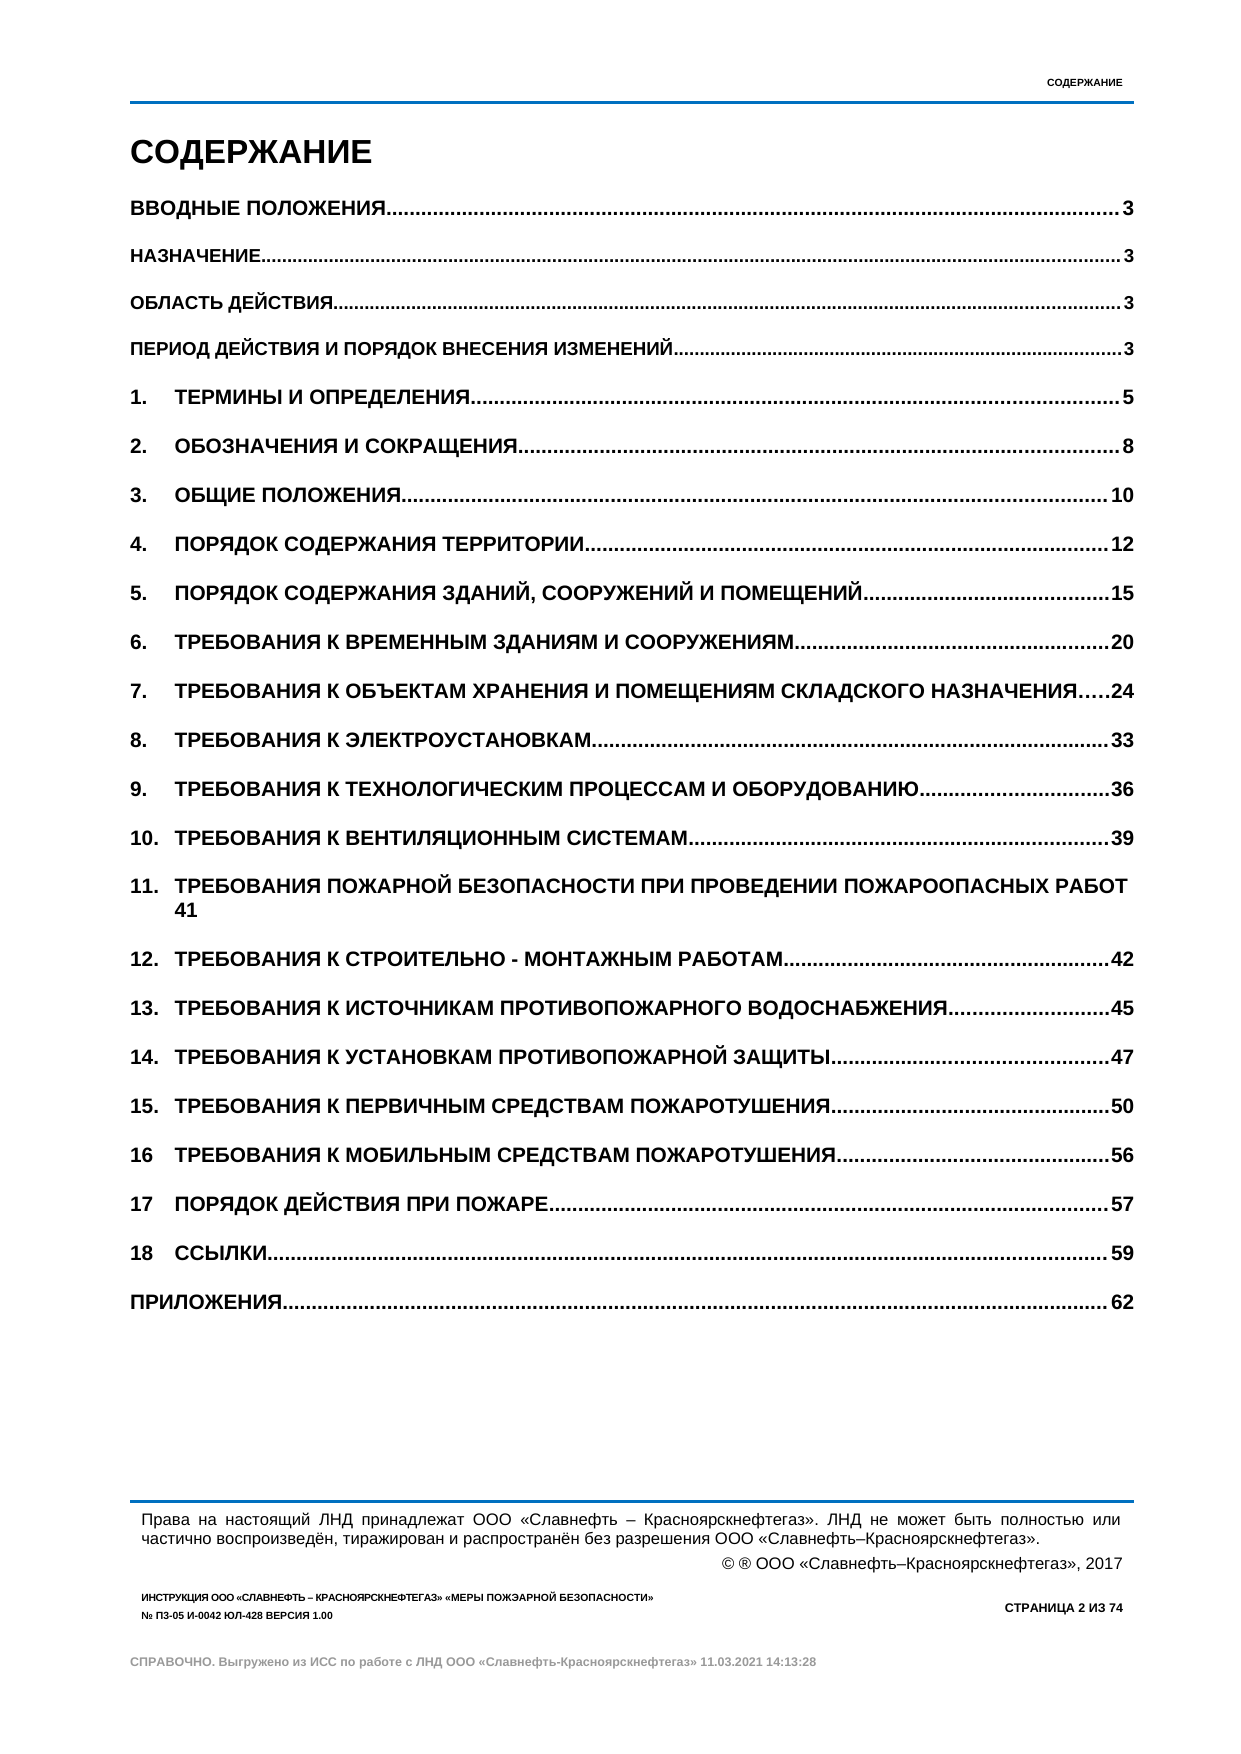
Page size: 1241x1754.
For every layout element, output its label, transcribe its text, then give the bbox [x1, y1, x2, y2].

text 13. ТРЕБОВАНИЯ К ИСТОЧНИКАМ ПРОТИВОПОЖАРНОГО ВОДОСНАБЖЕНИЯ 45 [130, 996, 1134, 1020]
text 6. ТРЕБОВАНИЯ К ВРЕМЕННЫМ ЗДАНИЯМ И СООРУЖЕНИЯМ 20 [130, 629, 1134, 653]
text 15. ТРЕБОВАНИЯ К ПЕРВИЧНЫМ СРЕДСТВАМ ПОЖАРОТУШЕНИЯ 50 [130, 1094, 1134, 1118]
text 4. ПОРЯДОК СОДЕРЖАНИЯ ТЕРРИТОРИИ 12 [130, 532, 1134, 556]
text 7. ТРЕБОВАНИЯ К ОБЪЕКТАМ ХРАНЕНИЯ И ПОМЕЩЕНИЯМ СКЛАДСКОГО НАЗНАЧЕНИЯ 24 [130, 678, 1134, 702]
text 14. ТРЕБОВАНИЯ К УСТАНОВКАМ ПРОТИВОПОЖАРНОЙ ЗАЩИТЫ 47 [130, 1045, 1134, 1069]
text ПЕРИОД ДЕЙСТВИЯ И ПОРЯДОК ВНЕСЕНИЯ ИЗМЕНЕНИЙ 3 [130, 338, 1134, 360]
text 5. ПОРЯДОК СОДЕРЖАНИЯ ЗДАНИЙ, СООРУЖЕНИЙ И ПОМЕЩЕНИЙ 15 [130, 581, 1134, 604]
text 16 ТРЕБОВАНИЯ К МОБИЛЬНЫМ СРЕДСТВАМ ПОЖАРОТУШЕНИЯ 56 [130, 1143, 1134, 1167]
text 17 ПОРЯДОК ДЕЙСТВИЯ ПРИ ПОЖАРЕ 57 [130, 1192, 1134, 1216]
text 18 ССЫЛКИ 59 [130, 1241, 1134, 1265]
text 12. ТРЕБОВАНИЯ К СТРОИТЕЛЬНО - МОНТАЖНЫМ РАБОТАМ 42 [130, 947, 1134, 971]
text 10. ТРЕБОВАНИЯ К ВЕНТИЛЯЦИОННЫМ СИСТЕМАМ 39 [130, 825, 1134, 849]
text 2. ОБОЗНАЧЕНИЯ И СОКРАЩЕНИЯ 8 [130, 434, 1134, 458]
text НАЗНАЧЕНИЕ 3 [130, 245, 1134, 267]
text ВВОДНЫЕ ПОЛОЖЕНИЯ 3 [130, 196, 1134, 220]
text 11. ТРЕБОВАНИЯ ПОЖАРНОЙ БЕЗОПАСНОСТИ ПРИ ПРОВЕДЕНИИ ПОЖАРООПАСНЫХ РАБОТ 41 [130, 874, 1134, 922]
text 8. ТРЕБОВАНИЯ К ЭЛЕКТРОУСТАНОВКАМ 33 [130, 727, 1134, 751]
text 9. ТРЕБОВАНИЯ К ТЕХНОЛОГИЧЕСКИМ ПРОЦЕССАМ И ОБОРУДОВАНИЮ 36 [130, 776, 1134, 800]
text Содержание [130, 133, 1134, 171]
text 3. ОБЩИЕ ПОЛОЖЕНИЯ 10 [130, 483, 1134, 507]
text ПРИЛОЖЕНИЯ 62 [130, 1290, 1134, 1314]
text ОБЛАСТЬ ДЕЙСТВИЯ 3 [130, 292, 1134, 313]
text 1. ТЕРМИНЫ И ОПРЕДЕЛЕНИЯ 5 [130, 385, 1134, 409]
